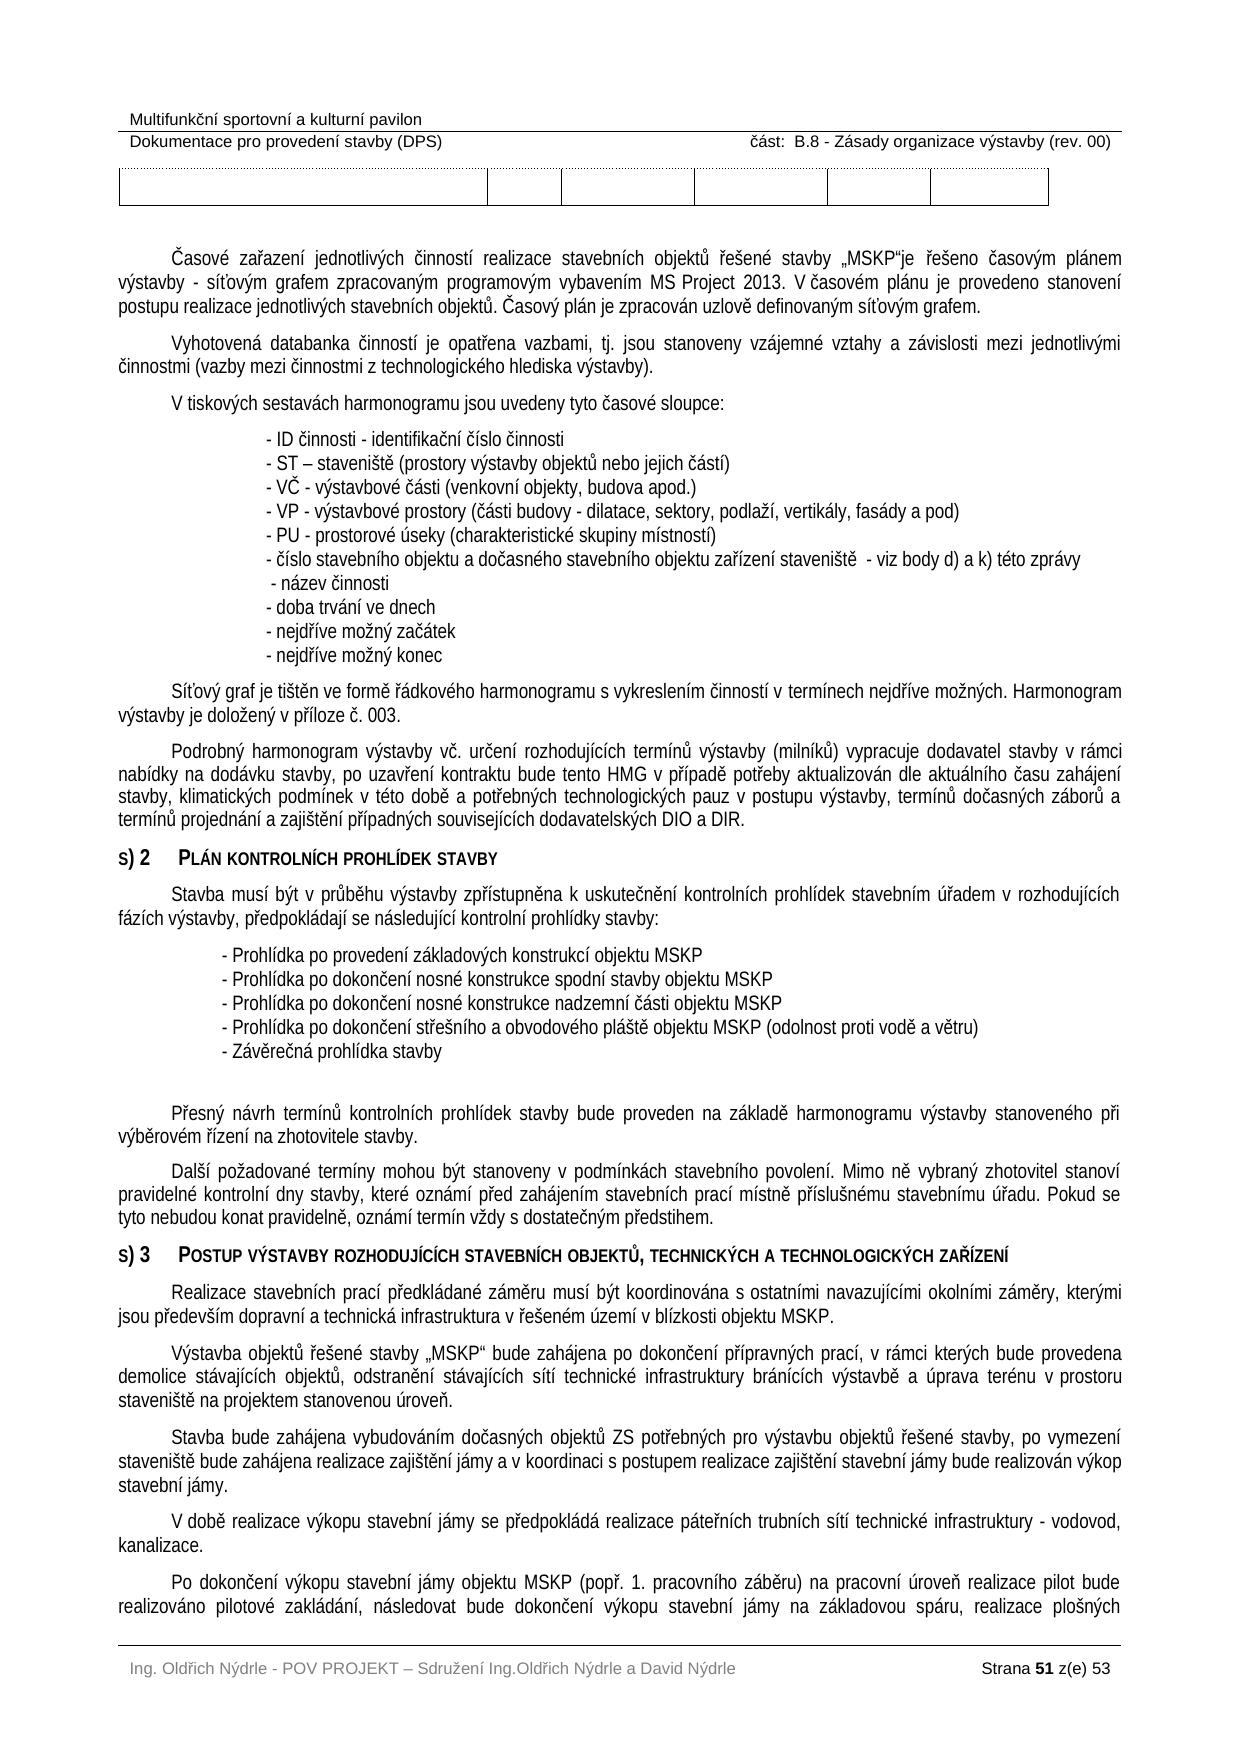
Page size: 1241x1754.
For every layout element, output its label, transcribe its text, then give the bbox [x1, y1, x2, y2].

table_cell [120, 168, 487, 205]
text - doba trvání ve dnech [266, 595, 1122, 619]
table_cell [488, 168, 561, 205]
table_cell [562, 168, 694, 205]
text - ST – staveniště (prostory výstavby objektů nebo jejich částí) [266, 451, 1122, 475]
text - Prohlídka po dokončení střešního a obvodového pláště objektu MSKP (odolnost proti vodě a větru) [222, 1015, 1122, 1039]
text - VP - výstavbové prostory (části budovy - dilatace, sektory, podlaží, vertikály, fasády a pod) [266, 499, 1122, 523]
text - Prohlídka po dokončení nosné konstrukce spodní stavby objektu MSKP [222, 967, 1122, 991]
text Časové zařazení jednotlivých činností realizace stavebních objektů řešené stavby „MSKP“je řešeno časovým plánem výstavby - síťovým grafem zpracovaným programovým vybavením MS Project 2013. V časovém plánu je provedeno stanovení postupu realizace jednotlivých stavebních objektů. Časový plán je zpracován uzlově definovaným síťovým grafem. [118, 246, 1122, 318]
text - ID činnosti - identifikační číslo činnosti [266, 427, 1122, 451]
table_cell [695, 168, 827, 205]
table_cell [828, 168, 930, 205]
text V době realizace výkopu stavební jámy se předpokládá realizace páteřních trubních sítí technické infrastruktury - vodovod, kanalizace. [118, 1509, 1122, 1557]
text - Prohlídka po dokončení nosné konstrukce nadzemní části objektu MSKP [222, 991, 1122, 1015]
text - PU - prostorové úseky (charakteristické skupiny místností) [266, 523, 1122, 547]
text V tiskových sestavách harmonogramu jsou uvedeny tyto časové sloupce: [118, 391, 1122, 415]
table_cell [931, 168, 1048, 205]
text Další požadované termíny mohou být stanoveny v podmínkách stavebního povolení. Mimo ně vybraný zhotovitel stanoví pravidelné kontrolní dny stavby, které oznámí před zahájením stavebních prací místně příslušnému stavebnímu úřadu. Pokud se tyto nebudou konat pravidelně, oznámí termín vždy s dostatečným předstihem. [118, 1160, 1122, 1229]
text Realizace stavebních prací předkládané záměru musí být koordinována s ostatními navazujícími okolními záměry, kterými jsou především dopravní a technická infrastruktura v řešeném území v blízkosti objektu MSKP. [118, 1280, 1122, 1328]
text Plán kontrolních prohlídek stavby [118, 843, 1122, 870]
text Vyhotovená databanka činností je opatřena vazbami, tj. jsou stanoveny vzájemné vztahy a závislosti mezi jednotlivými činnostmi (vazby mezi činnostmi z technologického hlediska výstavby). [118, 331, 1122, 378]
text Podrobný harmonogram výstavby vč. určení rozhodujících termínů výstavby (milníků) vypracuje dodavatel stavby v rámci nabídky na dodávku stavby, po uzavření kontraktu bude tento HMG v případě potřeby aktualizován dle aktuálního času zahájení stavby, klimatických podmínek v této době a potřebných technologických pauz v postupu výstavby, termínů dočasných záborů a termínů projednání a zajištění případných souvisejících dodavatelských DIO a DIR. [118, 740, 1122, 831]
text - nejdříve možný začátek [266, 619, 1122, 643]
text - název činnosti [266, 571, 1122, 595]
text - Prohlídka po provedení základových konstrukcí objektu MSKP [222, 943, 1122, 967]
text - číslo stavebního objektu a dočasného stavebního objektu zařízení staveniště - viz body d) a k) této zprávy [266, 547, 1122, 571]
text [118, 1569, 1122, 1617]
text Síťový graf je tištěn ve formě řádkového harmonogramu s vykreslením činností v termínech nejdříve možných. Harmonogram výstavby je doložený v příloze č. 003. [118, 679, 1122, 727]
text - VČ - výstavbové části (venkovní objekty, budova apod.) [266, 475, 1122, 499]
text Postup výstavby rozhodujících stavebních objektů, technických a technologických zařízení [118, 1241, 1122, 1267]
text Výstavba objektů řešené stavby „MSKP“ bude zahájena po dokončení přípravných prací, v rámci kterých bude provedena demolice stávajících objektů, odstranění stávajících sítí technické infrastruktury bránících výstavbě a úprava terénu v prostoru staveniště na projektem stanovenou úroveň. [118, 1340, 1122, 1412]
text Stavba musí být v průběhu výstavby zpřístupněna k uskutečnění kontrolních prohlídek stavebním úřadem v rozhodujících fázích výstavby, předpokládají se následující kontrolní prohlídky stavby: [118, 882, 1122, 930]
text - Závěrečná prohlídka stavby [222, 1039, 1122, 1063]
text - nejdříve možný konec [266, 643, 1122, 667]
text Stavba bude zahájena vybudováním dočasných objektů ZS potřebných pro výstavbu objektů řešené stavby, po vymezení staveniště bude zahájena realizace zajištění jámy a v koordinaci s postupem realizace zajištění stavební jámy bude realizován výkop stavební jámy. [118, 1425, 1122, 1497]
text Přesný návrh termínů kontrolních prohlídek stavby bude proveden na základě harmonogramu výstavby stanoveného při výběrovém řízení na zhotovitele stavby. [118, 1102, 1122, 1148]
